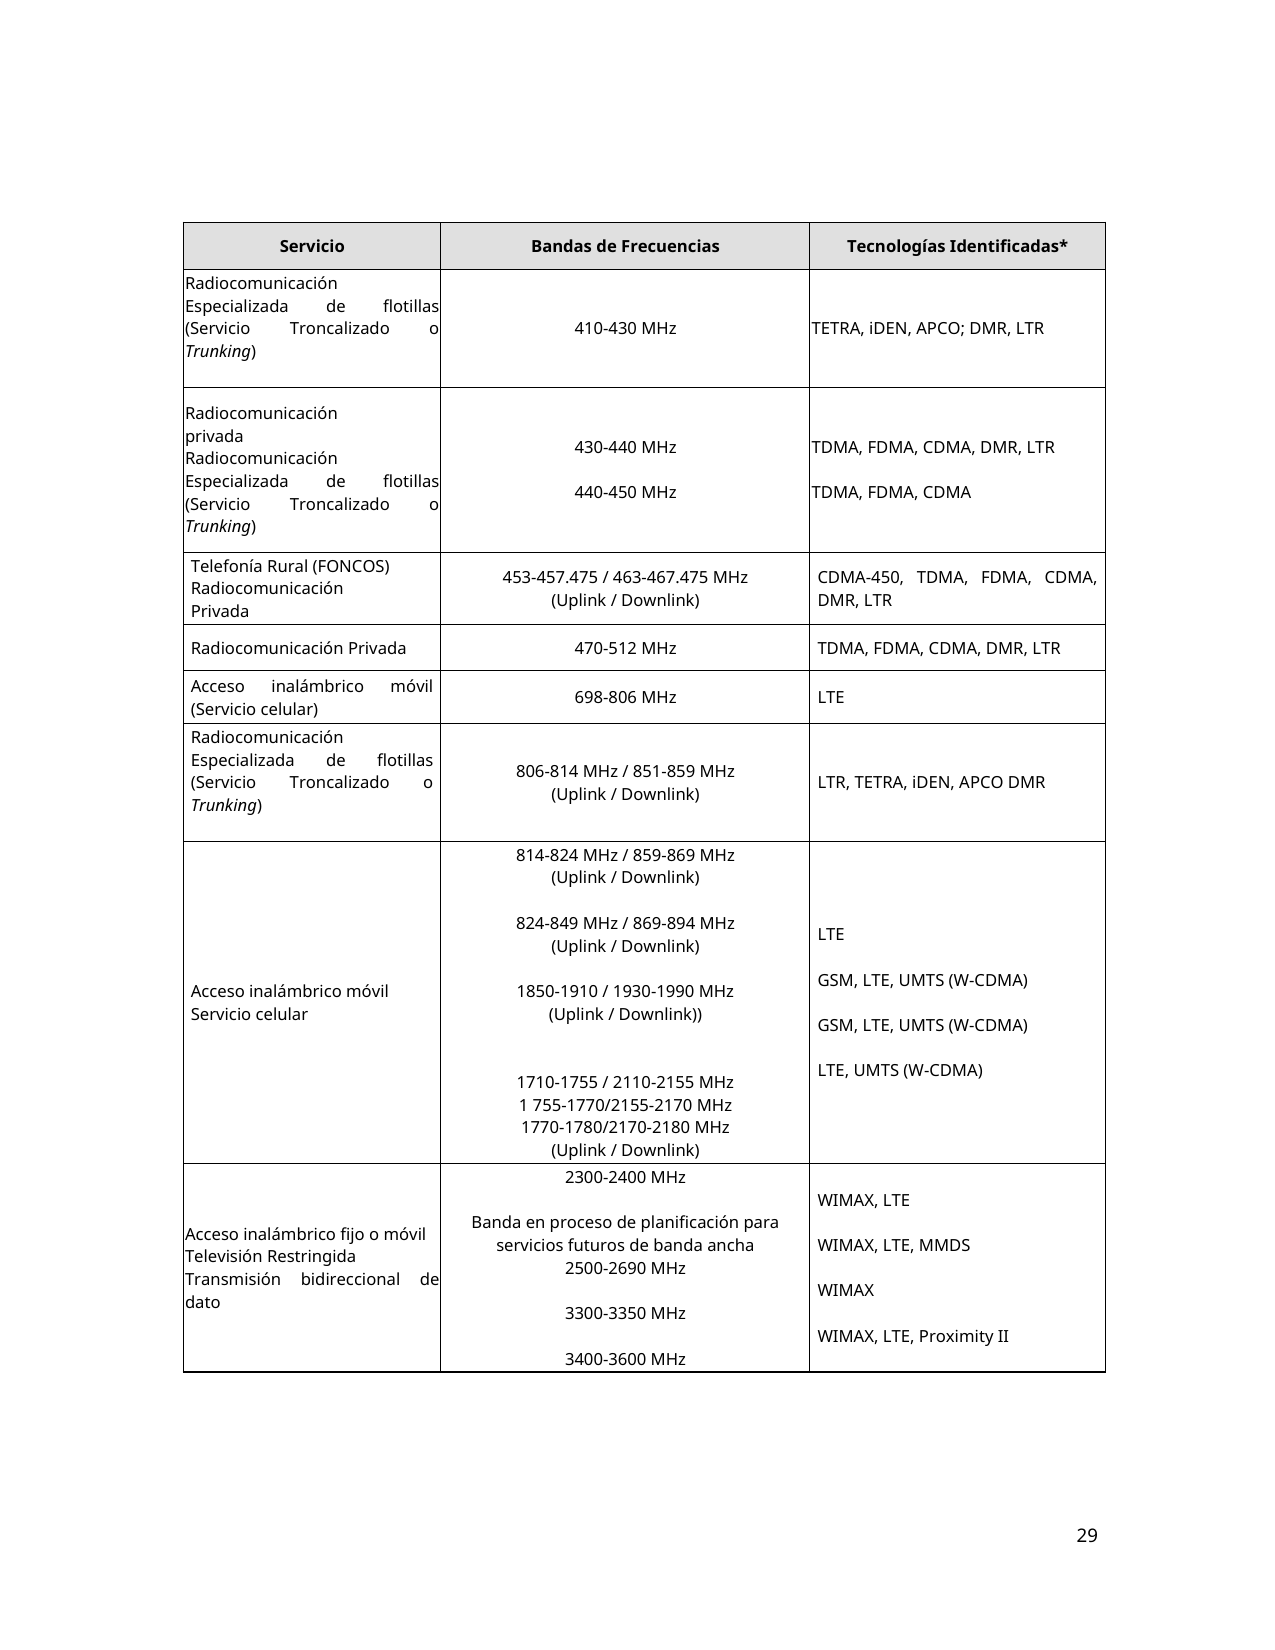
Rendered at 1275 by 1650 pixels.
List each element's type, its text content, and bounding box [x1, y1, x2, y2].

table_cell Acceso inalámbrico móvil (Servicio celular) [184, 671, 440, 723]
table_cell Radiocomunicación Privada [184, 625, 440, 670]
table_cell 814-824 MHz / 859-869 MHz (Uplink / Downlink) 824-849 MHz / 869-894 MHz (Uplink / Downlink) 1850-1910 / 1930-1990 MHz (Uplink / Downlink)) 1710-1755 / 2110-2155 MHz 1 755-1770/2155-2170 MHz 1770-1780/2170-2180 MHz (Uplink / Downlink) [441, 842, 809, 1163]
table_cell Acceso inalámbrico móvil Servicio celular [184, 842, 440, 1163]
table_cell 698-806 MHz [441, 671, 809, 723]
table_cell LTE GSM, LTE, UMTS (W-CDMA) GSM, LTE, UMTS (W-CDMA) LTE, UMTS (W-CDMA) [810, 842, 1105, 1163]
table_cell TDMA, FDMA, CDMA, DMR, LTR [810, 625, 1105, 670]
table_cell TETRA, iDEN, APCO; DMR, LTR [810, 270, 1105, 387]
table_cell 430-440 MHz 440-450 MHz [441, 388, 809, 552]
table_cell 2300-2400 MHz Banda en proceso de planificación para servicios futuros de banda ancha 2500-2690 MHz 3300-3350 MHz 3400-3600 MHz [441, 1164, 809, 1371]
table_cell LTR, TETRA, iDEN, APCO DMR [810, 724, 1105, 841]
table_header Servicio [184, 223, 440, 269]
table_cell 470-512 MHz [441, 625, 809, 670]
table_cell LTE [810, 671, 1105, 723]
table_cell Radiocomunicación privada Radiocomunicación Especializada de flotillas (Servicio Troncalizado o Trunking) [184, 388, 440, 552]
table_header Bandas de Frecuencias [441, 223, 809, 269]
table_header Tecnologías Identificadas* [810, 223, 1105, 269]
table_cell Telefonía Rural (FONCOS) Radiocomunicación Privada [184, 553, 440, 624]
table_cell 453-457.475 / 463-467.475 MHz (Uplink / Downlink) [441, 553, 809, 624]
table_cell 410-430 MHz [441, 270, 809, 387]
table_cell Acceso inalámbrico fijo o móvil Televisión Restringida Transmisión bidireccional de dato [184, 1164, 440, 1371]
table_cell CDMA-450, TDMA, FDMA, CDMA, DMR, LTR [810, 553, 1105, 624]
table_cell 806-814 MHz / 851-859 MHz (Uplink / Downlink) [441, 724, 809, 841]
table_cell Radiocomunicación Especializada de flotillas (Servicio Troncalizado o Trunking) [184, 270, 440, 387]
table_cell TDMA, FDMA, CDMA, DMR, LTR TDMA, FDMA, CDMA [810, 388, 1105, 552]
table_cell Radiocomunicación Especializada de flotillas (Servicio Troncalizado o Trunking) [184, 724, 440, 841]
table_cell WIMAX, LTE WIMAX, LTE, MMDS WIMAX WIMAX, LTE, Proximity II [810, 1164, 1105, 1371]
